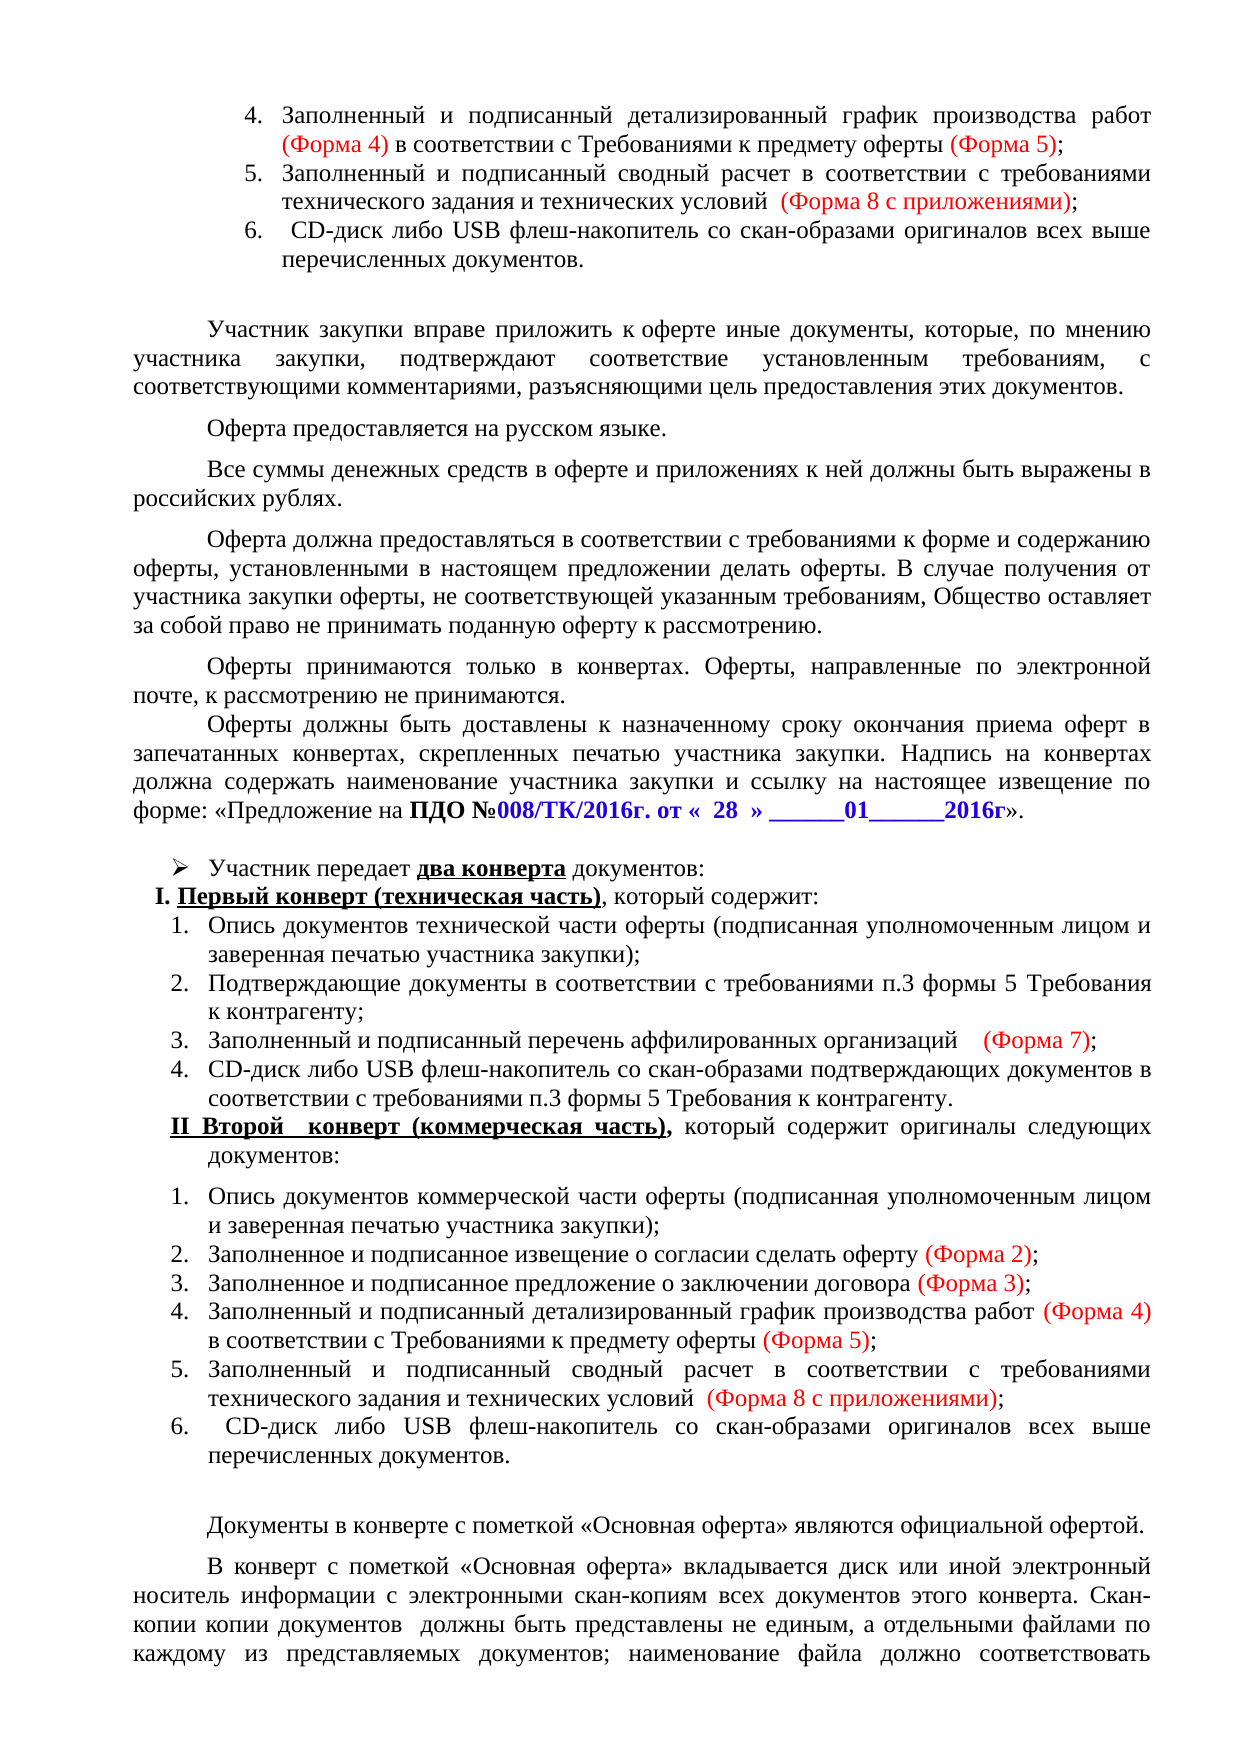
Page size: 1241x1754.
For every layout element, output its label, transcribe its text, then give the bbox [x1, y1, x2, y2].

list Участник передает два конверта документов: [170, 853, 1152, 881]
list Опись документов технической части оферты (подписанная уполномоченным лицом и заверенная печатью участника закупки); [170, 910, 1152, 968]
list Опись документов коммерческой части оферты (подписанная уполномоченным лицом и заверенная печатью участника закупки); [170, 1181, 1152, 1239]
list CD-диск либо USB флеш-накопитель со скан-образами подтверждающих документов в соответствии с требованиями п.3 формы 5 Требования к контрагенту. [170, 1054, 1152, 1111]
text Оферта должна предоставляться в соответствии с требованиями к форме и содержанию оферты, установленными в настоящем предложении делать оферты. В случае получения от участника закупки оферты, не соответствующей указанным требованиям, Общество оставляет за собой право не принимать поданную оферту к рассмотрению. [133, 524, 1152, 639]
list CD-диск либо USB флеш-накопитель со скан-образами оригиналов всех выше перечисленных документов. [170, 1411, 1152, 1469]
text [133, 1551, 1152, 1666]
list Заполненный и подписанный детализированный график производства работ (Форма 4) в соответствии с Требованиями к предмету оферты (Форма 5); [170, 1296, 1152, 1354]
text Участник закупки вправе приложить к оферте иные документы, которые, по мнению участника закупки, подтверждают соответствие установленным требованиям, с соответствующими комментариями, разъясняющими цель предоставления этих документов. [133, 314, 1152, 400]
list Заполненное и подписанное предложение о заключении договора (Форма 3); [170, 1268, 1152, 1296]
text Документы в конверте с пометкой «Основная оферта» являются официальной офертой. [133, 1510, 1152, 1539]
list Подтверждающие документы в соответствии с требованиями п.3 формы 5 Требования к контрагенту; [170, 968, 1152, 1025]
text Оферты должны быть доставлены к назначенному сроку окончания приема оферт в запечатанных конвертах, скрепленных печатью участника закупки. Надпись на конвертах должна содержать наименование участника закупки и ссылку на настоящее извещение по форме: «Предложение на ПДО №008/ТК/2016г. от « 28 » ______01______2016г». [133, 709, 1152, 824]
list Заполненный и подписанный детализированный график производства работ (Форма 4) в соответствии с Требованиями к предмету оферты (Форма 5); [244, 100, 1152, 158]
text Все суммы денежных средств в оферте и приложениях к ней должны быть выражены в российских рублях. [133, 454, 1152, 511]
text Оферты принимаются только в конвертах. Оферты, направленные по электронной почте, к рассмотрению не принимаются. [133, 651, 1152, 709]
list Заполненный и подписанный перечень аффилированных организаций (Форма 7); [170, 1025, 1152, 1054]
text II Второй конверт (коммерческая часть), который содержит оригиналы следующих документов: [170, 1111, 1152, 1169]
list Первый конверт (техническая часть), который содержит: [170, 881, 1152, 910]
list Заполненное и подписанное извещение о согласии сделать оферту (Форма 2); [170, 1239, 1152, 1268]
list Заполненный и подписанный сводный расчет в соответствии с требованиями технического задания и технических условий (Форма 8 с приложениями); [244, 158, 1152, 215]
list Заполненный и подписанный сводный расчет в соответствии с требованиями технического задания и технических условий (Форма 8 с приложениями); [170, 1354, 1152, 1411]
list CD-диск либо USB флеш-накопитель со скан-образами оригиналов всех выше перечисленных документов. [244, 215, 1152, 273]
text Оферта предоставляется на русском языке. [133, 413, 1152, 441]
